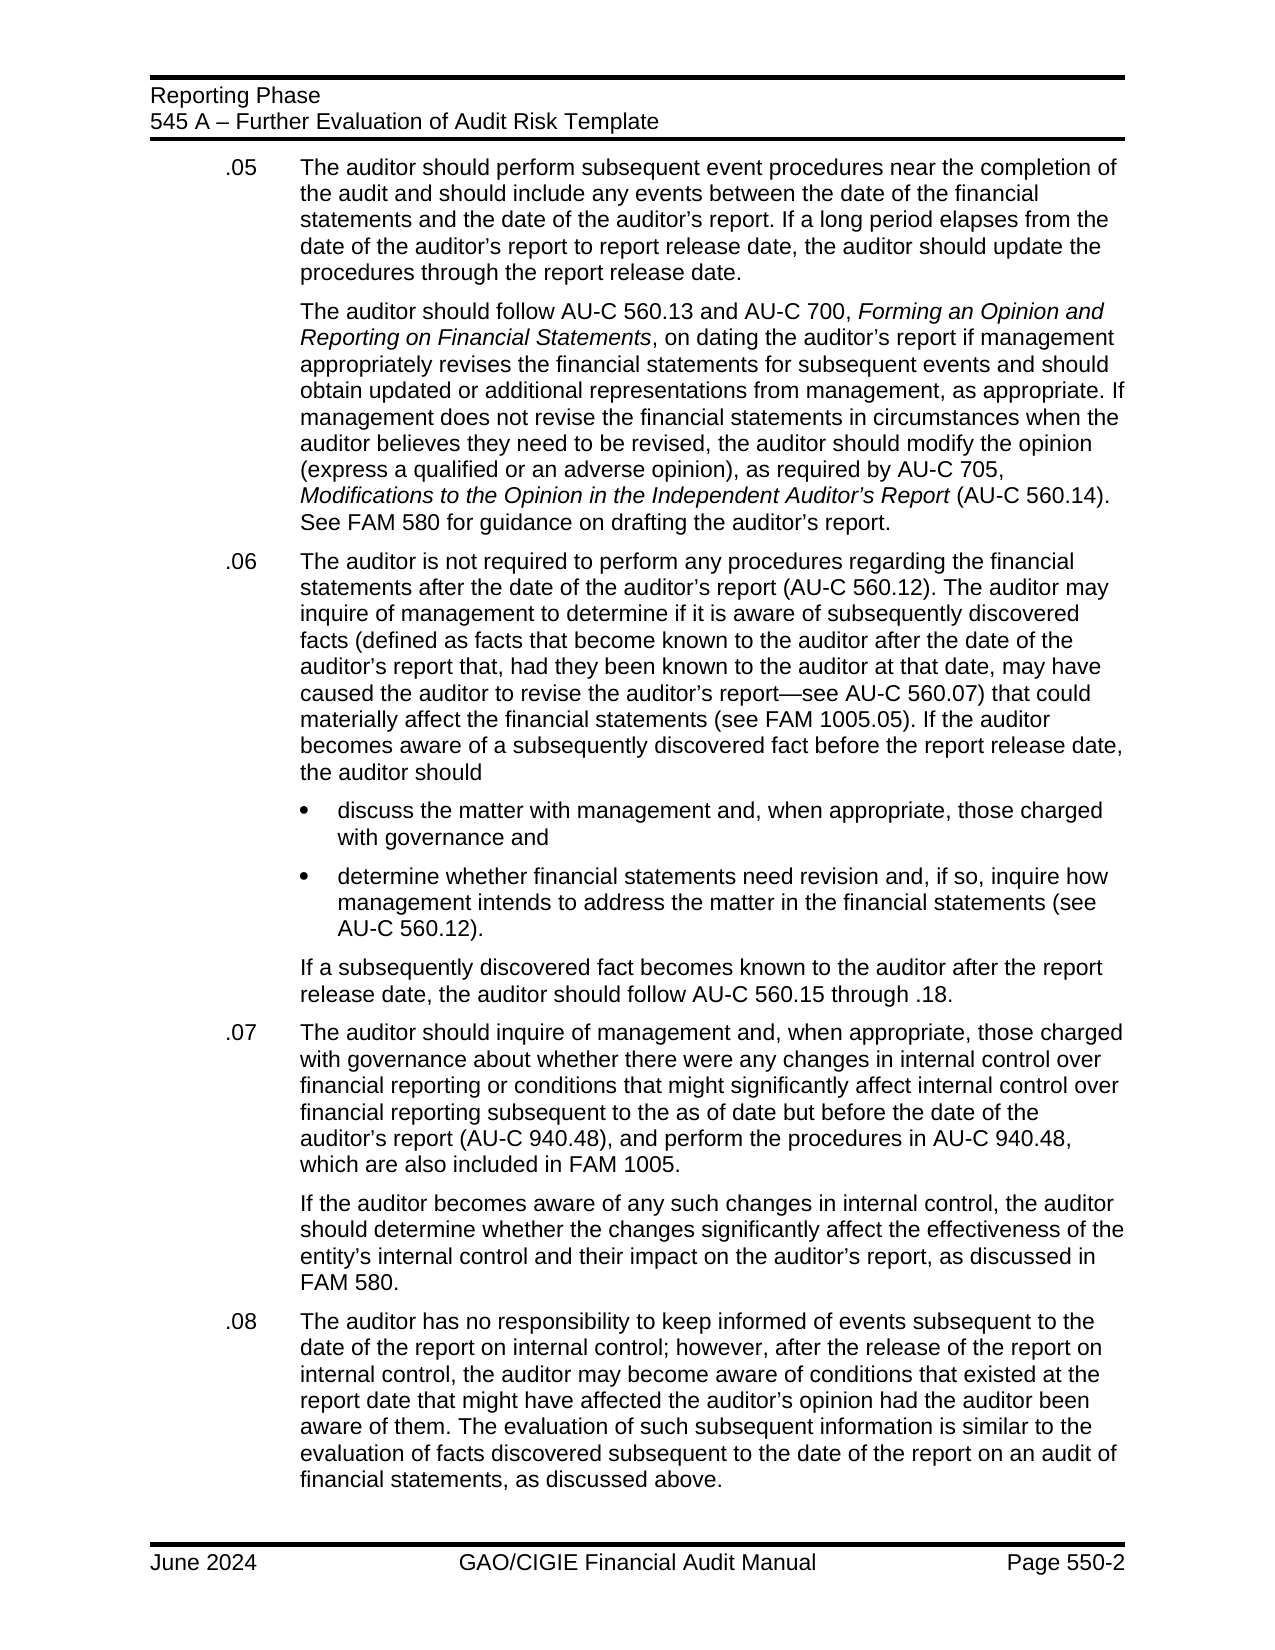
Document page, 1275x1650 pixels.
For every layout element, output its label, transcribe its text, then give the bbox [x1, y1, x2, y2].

text The auditor is not required to perform any procedures regarding the financial statements after the date of the auditor’s report (AU-C 560.12). The auditor may inquire of management to determine if it is aware of subsequently discovered facts (defined as facts that become known to the auditor after the date of the auditor’s report that, had they been known to the auditor at that date, may have caused the auditor to revise the auditor’s report—see AU-C 560.07) that could materially affect the financial statements (see FAM 1005.05). If the auditor becomes aware of a subsequently discovered fact before the report release date, the auditor should [225, 548, 1125, 785]
text discuss the matter with management and, when appropriate, those charged with governance and [300, 797, 1125, 850]
text The auditor should follow AU-C 560.13 and AU-C 700, Forming an Opinion and Reporting on Financial Statements, on dating the auditor’s report if management appropriately revises the financial statements for subsequent events and should obtain updated or additional representations from management, as appropriate. If management does not revise the financial statements in circumstances when the auditor believes they need to be revised, the auditor should modify the opinion (express a qualified or an adverse opinion), as required by AU-C 705, Modifications to the Opinion in the Independent Auditor’s Report (AU-C 560.14). See FAM 580 for guidance on drafting the auditor’s report. [300, 298, 1125, 535]
text The auditor should perform subsequent event procedures near the completion of the audit and should include any events between the date of the financial statements and the date of the auditor’s report. If a long period elapses from the date of the auditor’s report to report release date, the auditor should update the procedures through the report release date. [225, 154, 1125, 286]
text If a subsequently discovered fact becomes known to the auditor after the report release date, the auditor should follow AU-C 560.15 through .18. [300, 954, 1125, 1007]
text The auditor should inquire of management and, when appropriate, those charged with governance about whether there were any changes in internal control over financial reporting or conditions that might significantly affect internal control over financial reporting subsequent to the as of date but before the date of the auditor’s report (AU-C 940.48), and perform the procedures in AU-C 940.48, which are also included in FAM 1005. [225, 1019, 1125, 1177]
text The auditor has no responsibility to keep informed of events subsequent to the date of the report on internal control; however, after the release of the report on internal control, the auditor may become aware of conditions that existed at the report date that might have affected the auditor’s opinion had the auditor been aware of them. The evaluation of such subsequent information is similar to the evaluation of facts discovered subsequent to the date of the report on an audit of financial statements, as discussed above. [225, 1308, 1125, 1492]
text determine whether financial statements need revision and, if so, inquire how management intends to address the matter in the financial statements (see AU-C 560.12). [300, 863, 1125, 942]
text If the auditor becomes aware of any such changes in internal control, the auditor should determine whether the changes significantly affect the effectiveness of the entity’s internal control and their impact on the auditor’s report, as discussed in FAM 580. [300, 1190, 1125, 1295]
